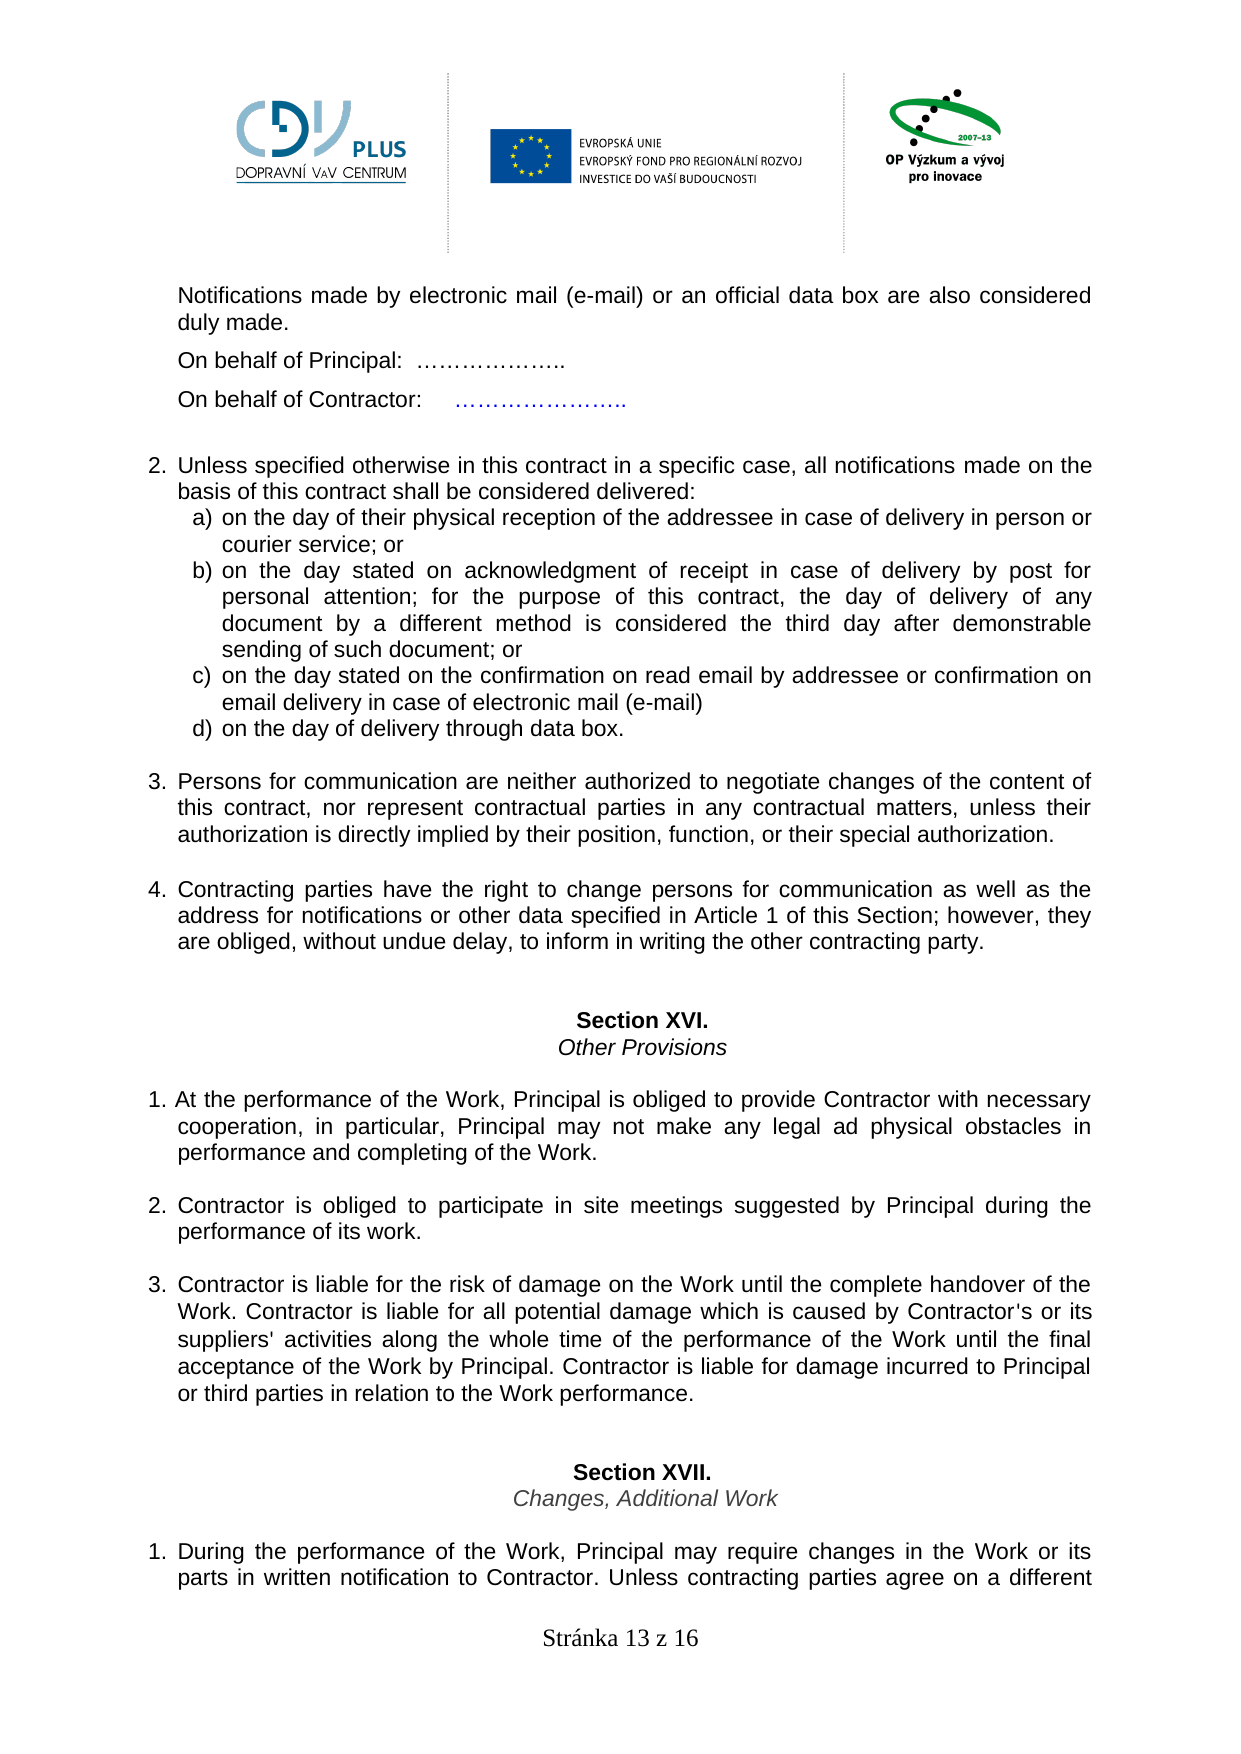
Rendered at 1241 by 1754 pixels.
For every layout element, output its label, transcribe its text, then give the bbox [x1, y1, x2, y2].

text Other Provisions [192, 1034, 1092, 1060]
subtitle Changes, Additional Work [148, 1485, 1085, 1511]
list on the day stated on the confirmation on read email by addressee or confirmation on email delivery in case of electronic mail (e-mail) [192, 662, 1092, 715]
list Contracting parties have the right to change persons for communication as well as the address for notifications or other data specified in Article 1 of this Section; however, they are obliged, without undue delay, to inform in writing the other contracting party. [148, 876, 1092, 955]
list on the day of delivery through data box. [192, 715, 1092, 741]
text 1. At the performance of the Work, Principal is obliged to provide Contractor with necessary cooperation, in particular, Principal may not make any legal ad physical obstacles in performance and completing of the Work. [148, 1086, 1092, 1166]
list Persons for communication are neither authorized to negotiate changes of the content of this contract, nor represent contractual parties in any contractual matters, unless their authorization is directly implied by their position, function, or their special authorization. [148, 768, 1092, 847]
picture [236, 73, 1004, 254]
text On behalf of Contractor: ………………….. [148, 386, 1092, 413]
list Unless specified otherwise in this contract in a specific case, all notifications made on the basis of this contract shall be considered delivered: [148, 452, 1092, 504]
list on the day of their physical reception of the addressee in case of delivery in person or courier service; or [192, 504, 1092, 557]
list Contractor is liable for the risk of damage on the Work until the complete handover of the Work. Contractor is liable for all potential damage which is caused by Contractor's or its suppliers' activities along the whole time of the performance of the Work until the final acceptance of the Work by Principal. Contractor is liable for damage incurred to Principal or third parties in relation to the Work performance. [148, 1271, 1092, 1406]
text On behalf of Principal: ……………….. [177, 347, 1092, 374]
list on the day stated on acknowledgment of receipt in case of delivery by post for personal attention; for the purpose of this contract, the day of delivery of any document by a different method is considered the third day after demonstrable sending of such document; or [192, 557, 1092, 662]
list Contractor is obliged to participate in site meetings suggested by Principal during the performance of its work. [148, 1192, 1092, 1244]
text Section XVII. [192, 1459, 1092, 1485]
text Section XVI. [192, 1007, 1092, 1034]
